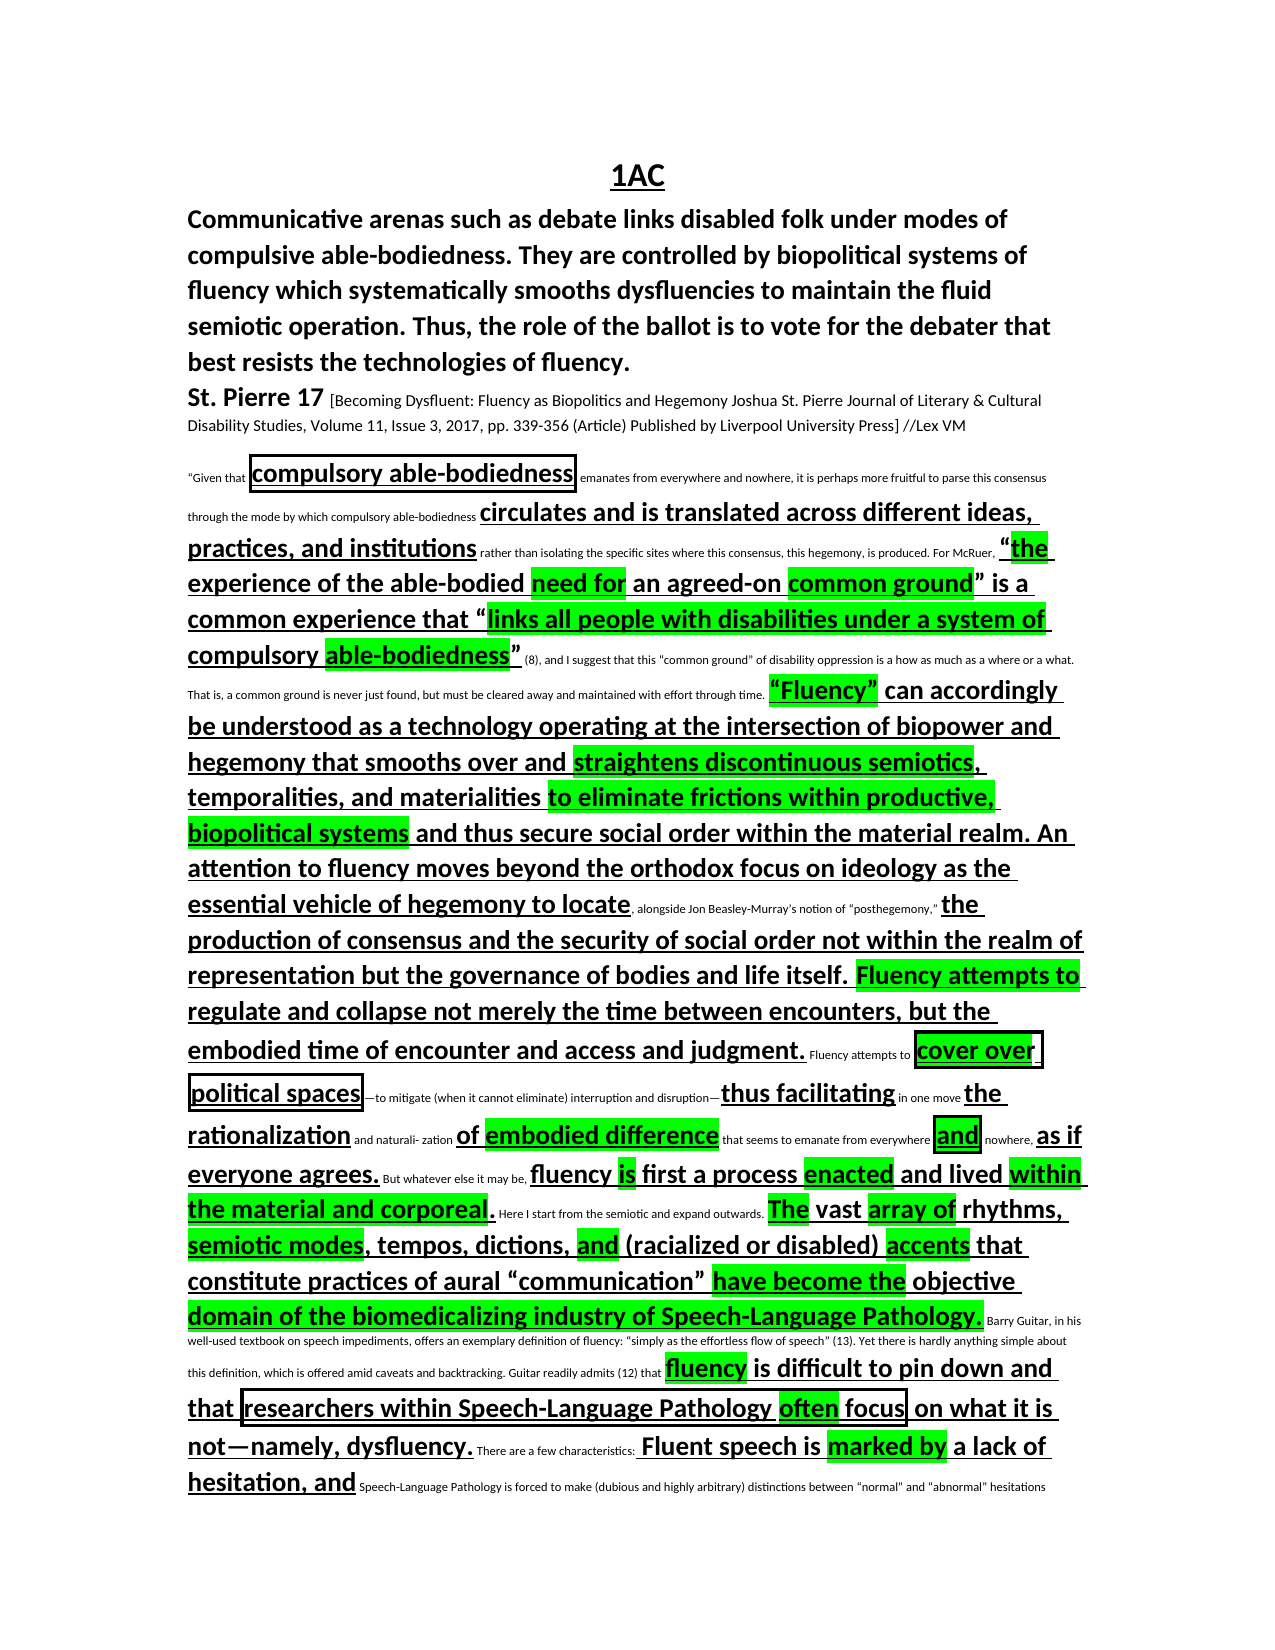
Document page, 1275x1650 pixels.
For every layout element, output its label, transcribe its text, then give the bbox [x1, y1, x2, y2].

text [187, 453, 1087, 1498]
subtitle 1AC [187, 154, 1087, 195]
subtitle Communicative arenas such as debate links disabled folk under modes of compulsive able-bodiedness. They are controlled by biopolitical systems of fluency which systematically smooths dysfluencies to maintain the fluid semiotic operation. Thus, the role of the ballot is to vote for the debater that best resists the technologies of fluency. [187, 202, 1087, 378]
text St. Pierre 17 [Becoming Dysfluent: Fluency as Biopolitics and Hegemony Joshua St. Pierre Journal of Literary & Cultural Disability Studies, Volume 11, Issue 3, 2017, pp. 339-356 (Article) Published by Liverpool University Press] //Lex VM [187, 380, 1087, 435]
